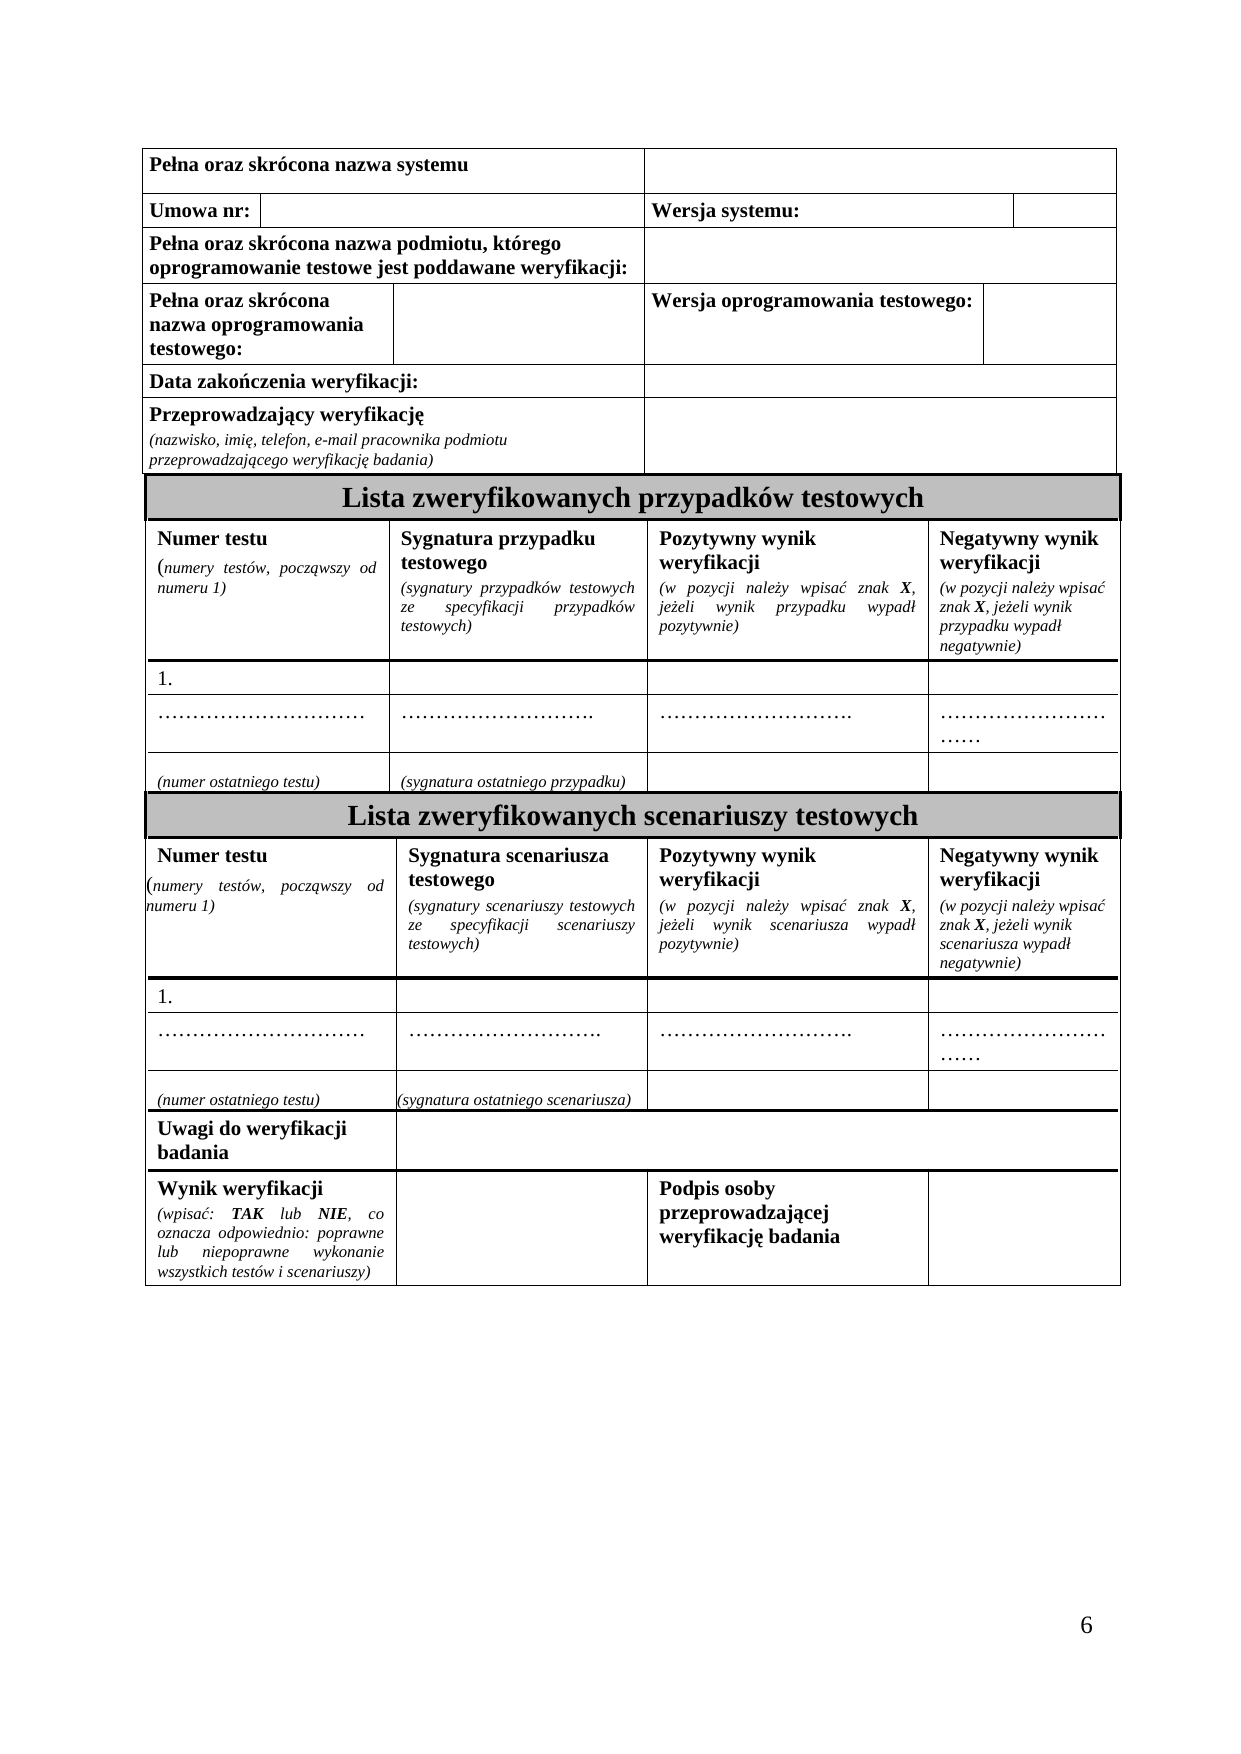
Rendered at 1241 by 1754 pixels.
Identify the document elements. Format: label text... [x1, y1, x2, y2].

table_cell [648, 753, 928, 791]
table_cell Podpis osoby przeprowadzającej weryfikację badania [648, 1172, 928, 1285]
table_cell Uwagi do weryfikacji badania [146, 1109, 396, 1168]
table_cell Negatywny wynik weryfikacji (w pozycji należy wpisać znak X, jeżeli wynik scenariusza wypadł negatywnie) [929, 836, 1120, 976]
table_cell [397, 1109, 1120, 1168]
table_cell ………………………… [929, 1012, 1120, 1069]
table_cell Lista zweryfikowanych scenariuszy testowych [147, 791, 1119, 836]
table_cell (numer ostatniego testu) [146, 752, 389, 791]
table_cell (sygnatura ostatniego scenariusza) [397, 1071, 647, 1109]
table_cell Pełna oraz skrócona nazwa podmiotu, którego oprogramowanie testowe jest poddawane weryfikacji: [143, 228, 644, 283]
table_cell Umowa nr: [143, 194, 260, 226]
table_cell [929, 659, 1120, 694]
table_cell [929, 1169, 1120, 1285]
table_cell [645, 228, 1116, 283]
table_cell [1014, 194, 1116, 226]
table_cell (sygnatura ostatniego przypadku) [390, 753, 647, 791]
table_cell [929, 752, 1120, 791]
table_cell [645, 149, 1116, 193]
table_cell ………………………. [390, 695, 647, 752]
table_cell ………………………. [648, 1013, 928, 1069]
table_header Lista zweryfikowanych przypadków testowych [147, 476, 1119, 518]
table_cell ………………………. [397, 1013, 647, 1069]
table_cell [397, 980, 647, 1012]
table_cell Numer testu (numery testów, począwszy od numeru 1) [146, 836, 396, 976]
table_cell [390, 662, 647, 694]
table_cell Wynik weryfikacji (wpisać: TAK lub NIE, co oznacza odpowiednio: poprawne lub niepoprawne wykonanie wszystkich testów i scenariuszy) [146, 1169, 396, 1285]
table_cell [648, 980, 928, 1012]
table_cell [645, 365, 1116, 397]
table_cell ………………………… [929, 694, 1120, 752]
table_cell Sygnatura przypadku testowego (sygnatury przypadków testowych ze specyfikacji przypadków testowych) [390, 521, 647, 659]
table_cell Pełna oraz skrócona nazwa systemu [143, 149, 644, 193]
table_cell Przeprowadzający weryfikację (nazwisko, imię, telefon, e-mail pracownika podmiotu przeprowadzającego weryfikację badania) [143, 398, 644, 473]
table_cell [645, 398, 1116, 473]
table_cell [261, 194, 644, 226]
table_cell [929, 976, 1120, 1012]
table_cell 1. [146, 659, 389, 694]
table_cell [648, 1071, 928, 1109]
table_cell Numer testu (numery testów, począwszy od numeru 1) [146, 518, 389, 659]
table_cell [648, 662, 928, 694]
table_cell Sygnatura scenariusza testowego (sygnatury scenariuszy testowych ze specyfikacji scenariuszy testowych) [397, 839, 647, 976]
table_cell ………………………… [146, 1012, 396, 1069]
table_cell [397, 1172, 647, 1285]
table_cell Negatywny wynik weryfikacji (w pozycji należy wpisać znak X, jeżeli wynik przypadku wypadł negatywnie) [929, 518, 1120, 659]
table_cell [394, 284, 644, 364]
table_cell ………………………. [648, 695, 928, 752]
table_cell ………………………… [146, 694, 389, 752]
table_cell 1. [146, 976, 396, 1012]
table_cell Pełna oraz skrócona nazwa oprogramowania testowego: [143, 284, 393, 364]
table_cell Wersja oprogramowania testowego: [645, 284, 983, 364]
table_cell Pozytywny wynik weryfikacji (w pozycji należy wpisać znak X, jeżeli wynik przypadku wypadł pozytywnie) [648, 521, 928, 659]
table_cell [984, 284, 1116, 364]
table_cell Pozytywny wynik weryfikacji (w pozycji należy wpisać znak X, jeżeli wynik scenariusza wypadł pozytywnie) [648, 839, 928, 976]
table_cell Wersja systemu: [645, 194, 1013, 226]
table_cell Data zakończenia weryfikacji: [143, 365, 644, 397]
table_cell [929, 1070, 1120, 1109]
table_cell (numer ostatniego testu) [146, 1070, 396, 1109]
